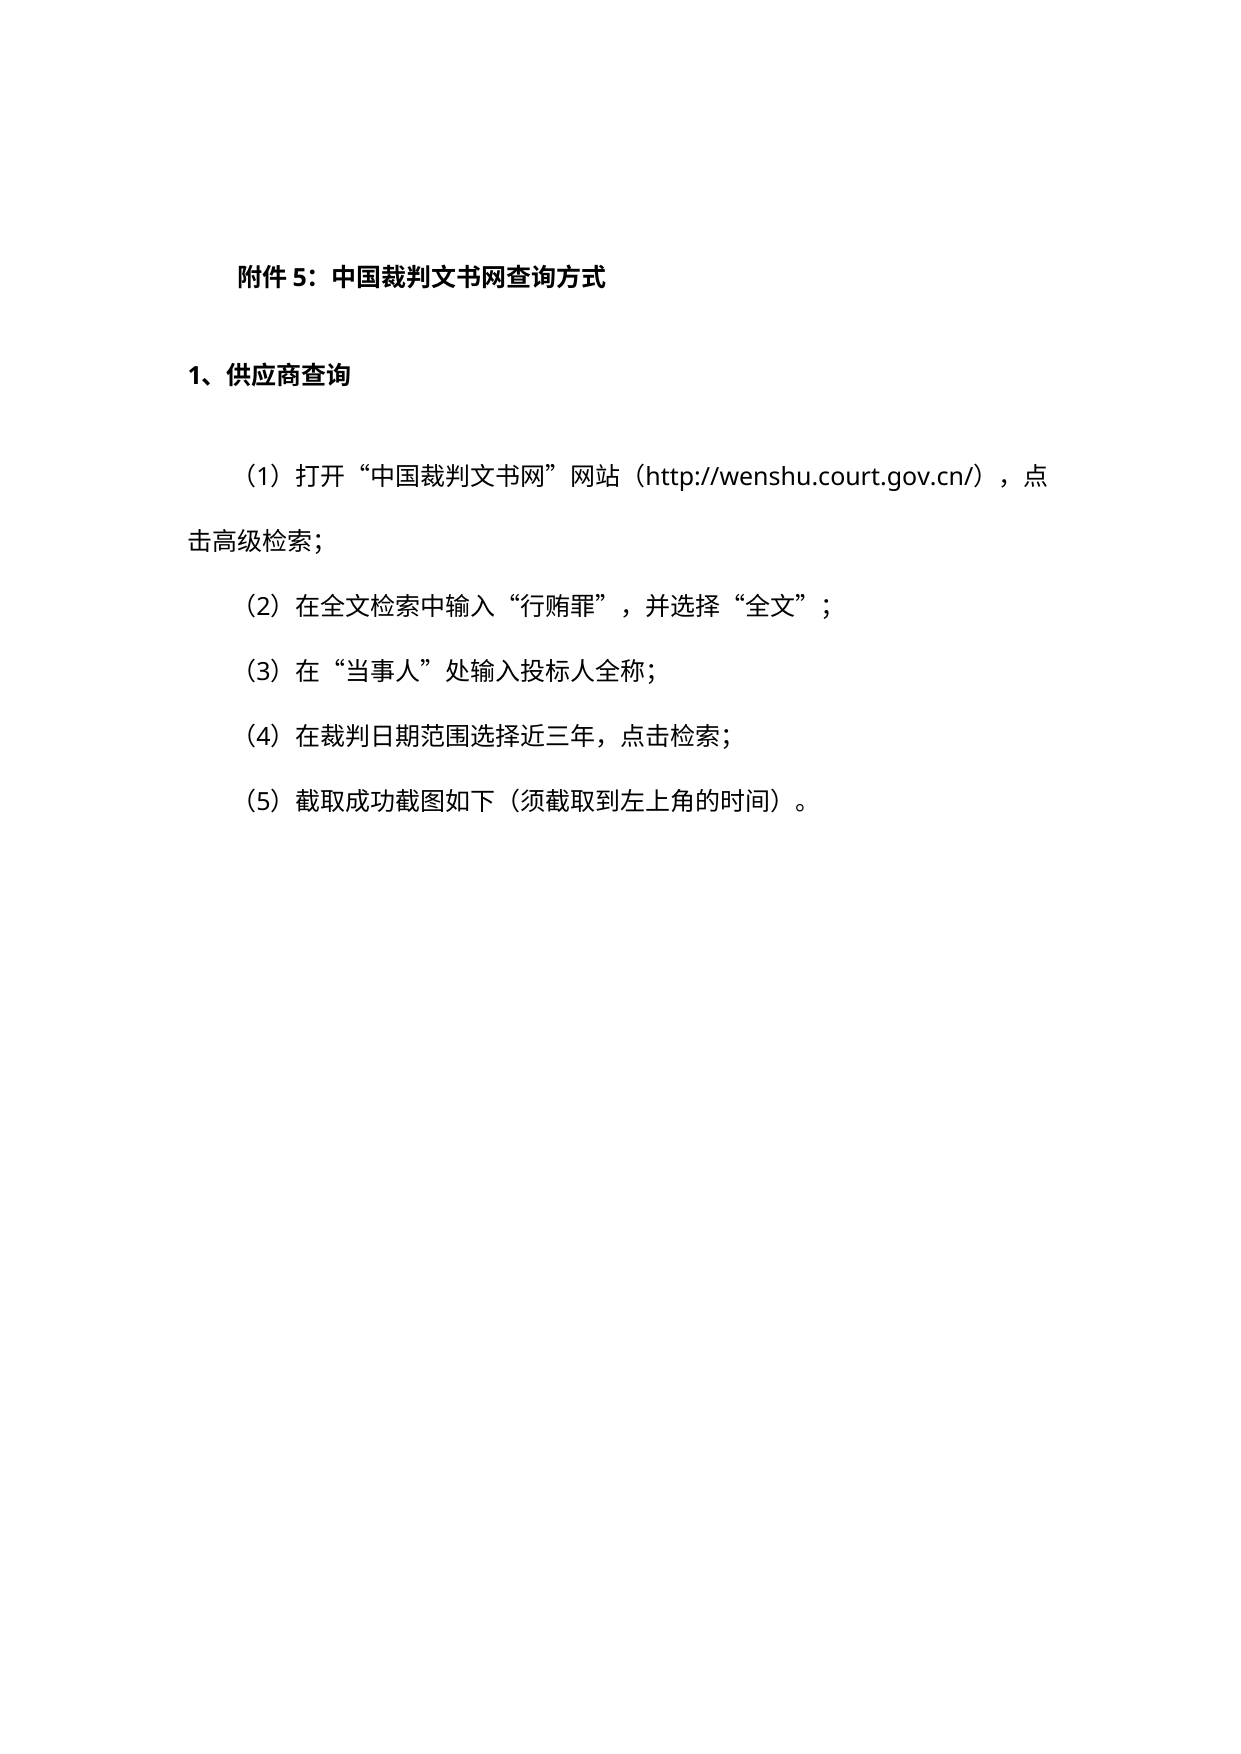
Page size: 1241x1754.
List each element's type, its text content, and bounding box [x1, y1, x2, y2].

text （2）在全文检索中输入“行贿罪”，并选择“全文”； [187, 572, 1053, 637]
text 1、供应商查询 [187, 341, 1053, 406]
text （1）打开“中国裁判文书网”网站（http://wenshu.court.gov.cn/），点击高级检索； [187, 442, 1053, 572]
text （3）在“当事人”处输入投标人全称； [187, 637, 1053, 702]
text （5）截取成功截图如下（须截取到左上角的时间）。 [187, 767, 1053, 832]
text 附件5：中国裁判文书网查询方式 [187, 243, 1053, 308]
text （4）在裁判日期范围选择近三年，点击检索； [187, 702, 1053, 767]
